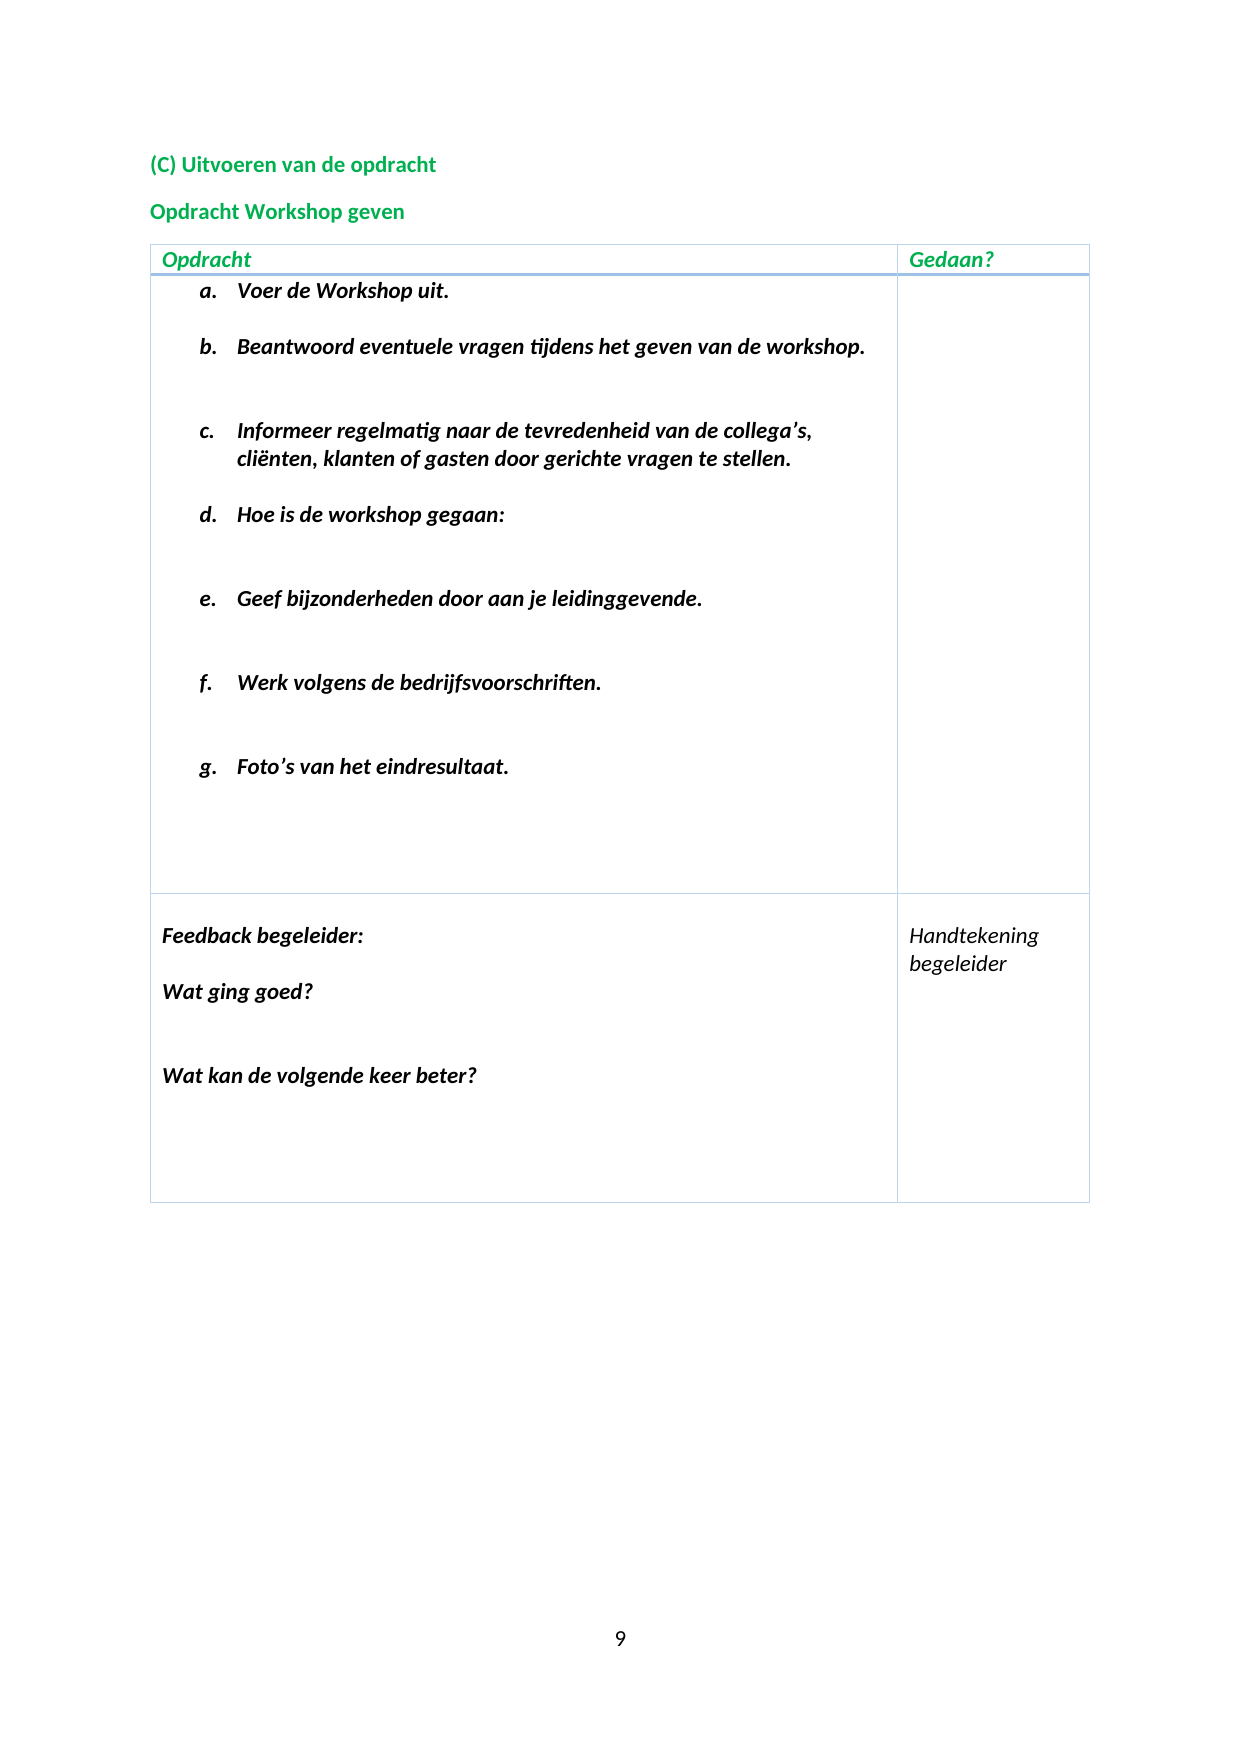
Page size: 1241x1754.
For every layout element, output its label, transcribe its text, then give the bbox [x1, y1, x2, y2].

table_header Opdracht [151, 245, 897, 273]
table_cell [898, 276, 1089, 892]
table_header Gedaan? [898, 245, 1089, 273]
table_cell Handtekening begeleider [898, 894, 1089, 1202]
table_cell Voer de Workshop uit. Beantwoord eventuele vragen tijdens het geven van de workshop. Informeer regelmatig naar de tevredenheid van de collega’s, cliënten, klanten of gasten door gerichte vragen te stellen. Hoe is de workshop gegaan: Geef bijzonderheden door aan je leidinggevende. Werk volgens de bedrijfsvoorschriften. Foto’s van het eindresultaat. [151, 276, 897, 892]
text Opdracht Workshop geven [150, 197, 1090, 225]
table_cell Feedback begeleider: Wat ging goed? Wat kan de volgende keer beter? [151, 894, 897, 1202]
text (C) Uitvoeren van de opdracht [150, 150, 1090, 178]
